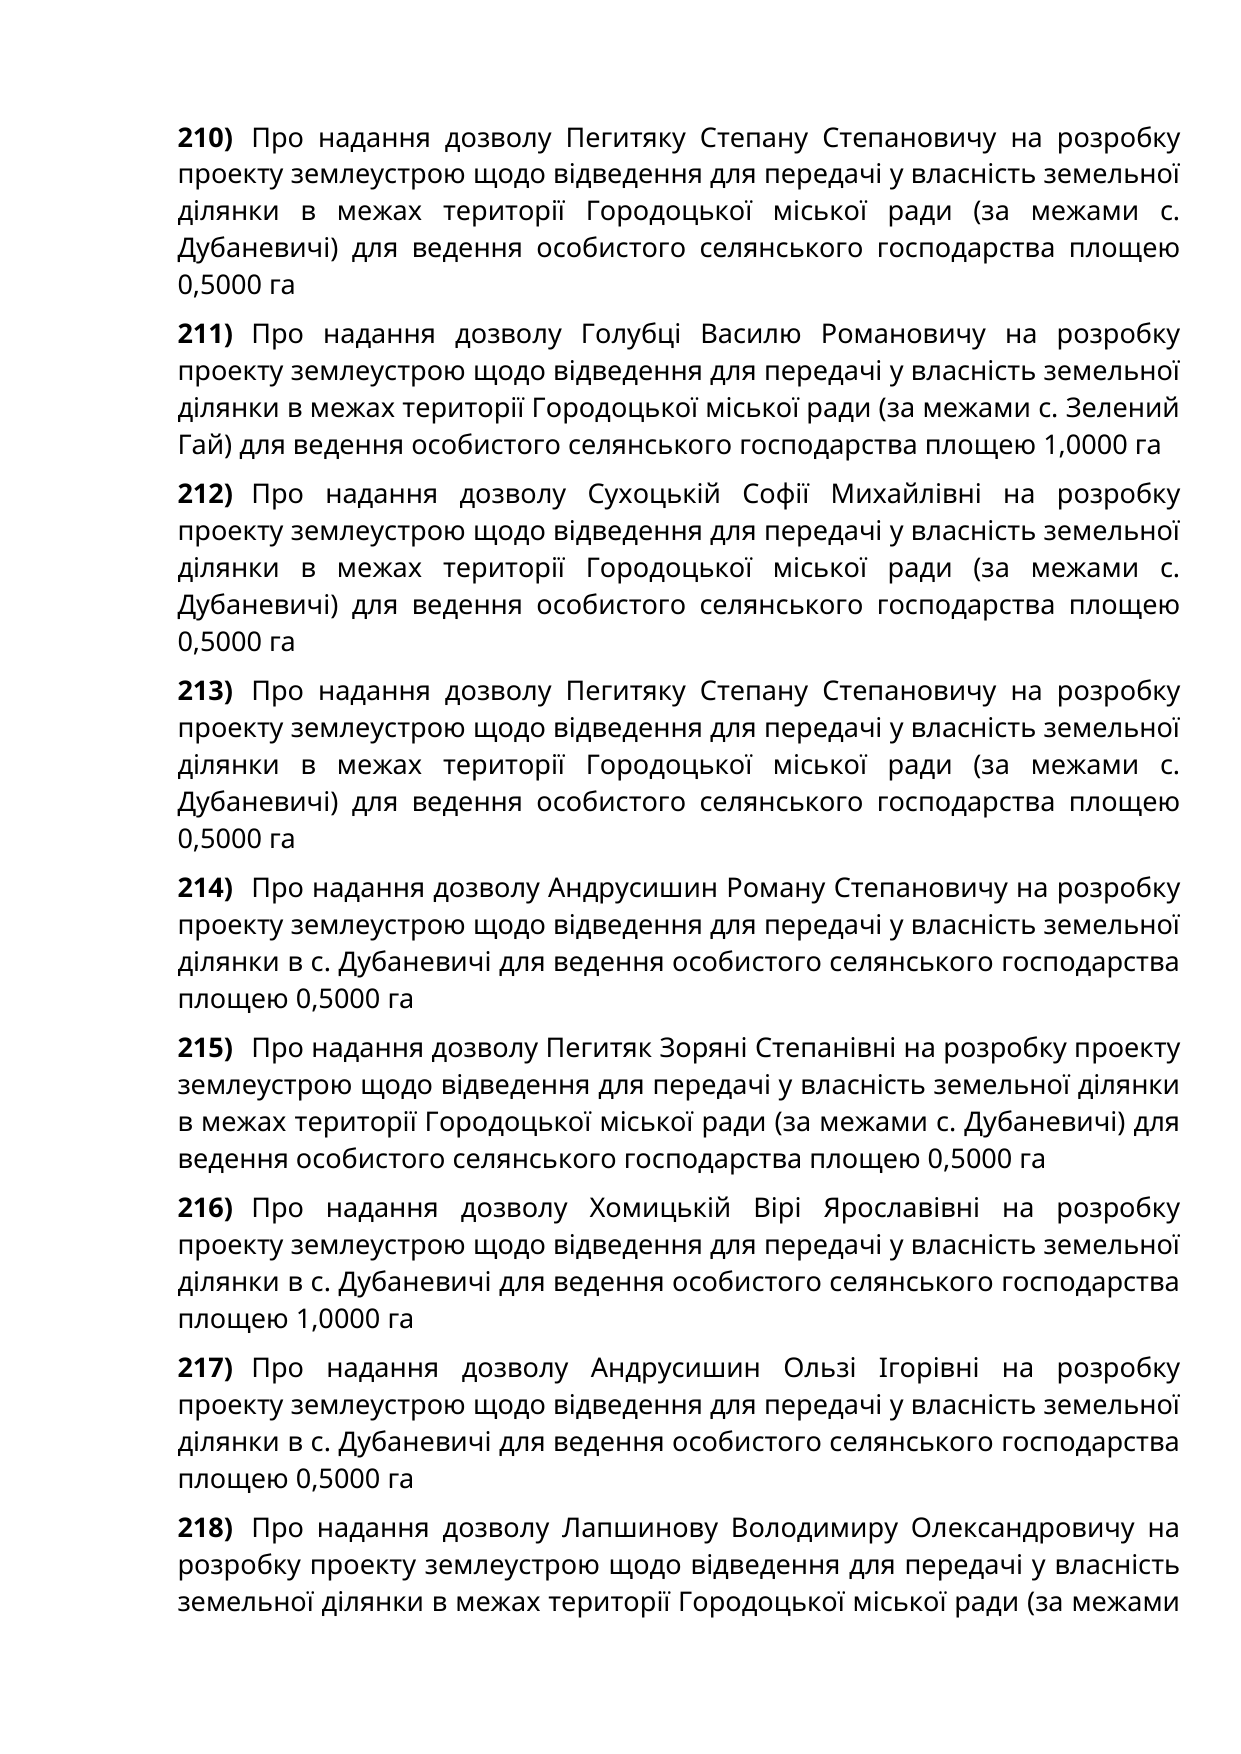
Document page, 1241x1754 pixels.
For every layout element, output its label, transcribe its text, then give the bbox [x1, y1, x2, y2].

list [177, 1509, 1181, 1619]
list Про надання дозволу Андрусишин Ользі Ігорівні на розробку проекту землеустрою щодо відведення для передачі у власність земельної ділянки в с. Дубаневичі для ведення особистого селянського господарства площею 0,5000 га [177, 1349, 1181, 1496]
list Про надання дозволу Пегитяку Степану Степановичу на розробку проекту землеустрою щодо відведення для передачі у власність земельної ділянки в межах території Городоцької міської ради (за межами с. Дубаневичі) для ведення особистого селянського господарства площею 0,5000 га [177, 672, 1181, 856]
list Про надання дозволу Андрусишин Роману Степановичу на розробку проекту землеустрою щодо відведення для передачі у власність земельної ділянки в с. Дубаневичі для ведення особистого селянського господарства площею 0,5000 га [177, 869, 1181, 1016]
list Про надання дозволу Пегитяк Зоряні Степанівні на розробку проекту землеустрою щодо відведення для передачі у власність земельної ділянки в межах території Городоцької міської ради (за межами с. Дубаневичі) для ведення особистого селянського господарства площею 0,5000 га [177, 1029, 1181, 1176]
list Про надання дозволу Голубці Василю Романовичу на розробку проекту землеустрою щодо відведення для передачі у власність земельної ділянки в межах території Городоцької міської ради (за межами с. Зелений Гай) для ведення особистого селянського господарства площею 1,0000 га [177, 315, 1181, 462]
list Про надання дозволу Пегитяку Степану Степановичу на розробку проекту землеустрою щодо відведення для передачі у власність земельної ділянки в межах території Городоцької міської ради (за межами с. Дубаневичі) для ведення особистого селянського господарства площею 0,5000 га [177, 118, 1181, 302]
list Про надання дозволу Сухоцькій Софії Михайлівні на розробку проекту землеустрою щодо відведення для передачі у власність земельної ділянки в межах території Городоцької міської ради (за межами с. Дубаневичі) для ведення особистого селянського господарства площею 0,5000 га [177, 475, 1181, 659]
list Про надання дозволу Хомицькій Вірі Ярославівні на розробку проекту землеустрою щодо відведення для передачі у власність земельної ділянки в с. Дубаневичі для ведення особистого селянського господарства площею 1,0000 га [177, 1189, 1181, 1336]
